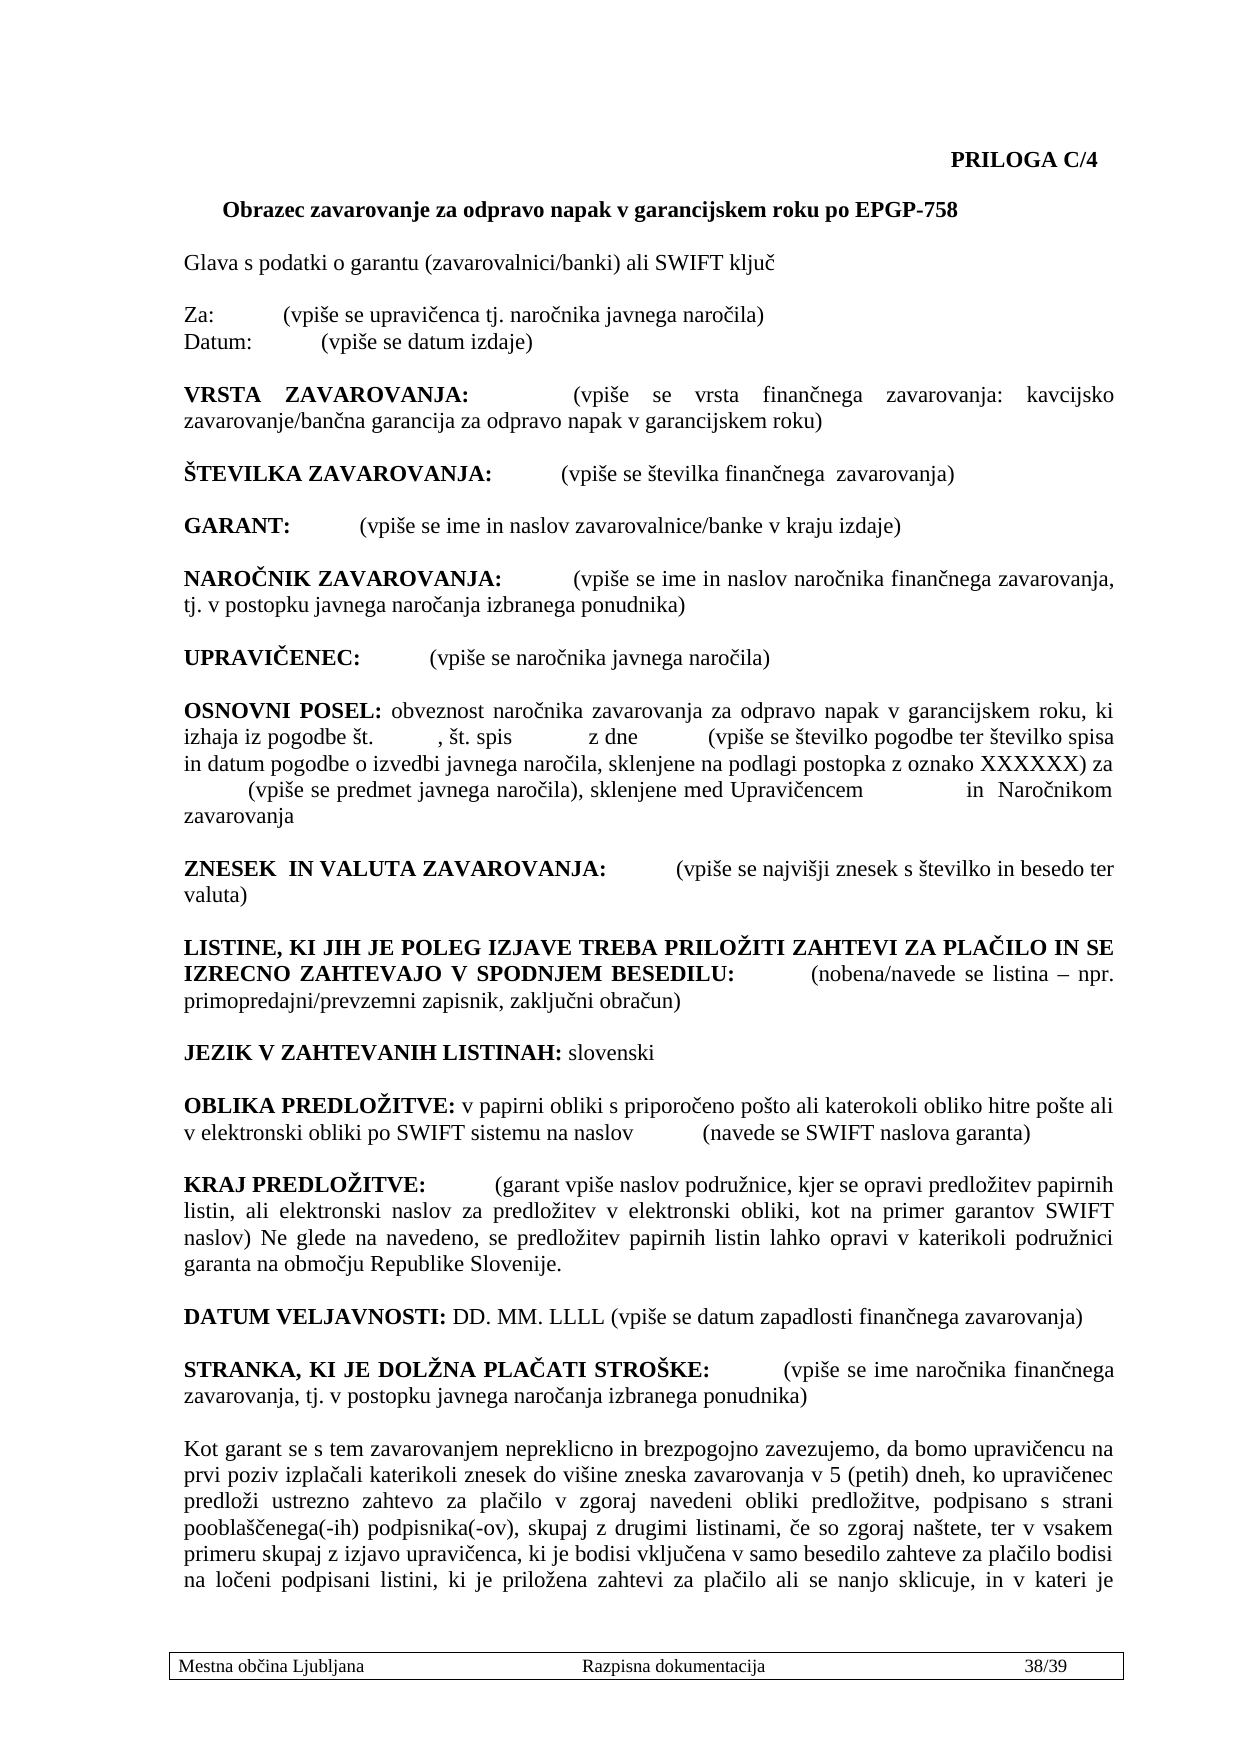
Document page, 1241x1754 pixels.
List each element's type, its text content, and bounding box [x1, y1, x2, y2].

text Datum: (vpiše se datum izdaje) [184, 328, 1115, 354]
text ŠTEVILKA ZAVAROVANJA: (vpiše se številka finančnega zavarovanja) [184, 460, 1115, 486]
text DATUM VELJAVNOSTI: DD. MM. LLLL (vpiše se datum zapadlosti finančnega zavarovanja) [184, 1303, 1115, 1329]
text KRAJ PREDLOŽITVE: (garant vpiše naslov podružnice, kjer se opravi predložitev papirnih listin, ali elektronski naslov za predložitev v elektronski obliki, kot na primer garantov SWIFT naslov) Ne glede na navedeno, se predložitev papirnih listin lahko opravi v katerikoli podružnici garanta na območju Republike Slovenije. [184, 1171, 1115, 1277]
text Glava s podatki o garantu (zavarovalnici/banki) ali SWIFT ključ [184, 249, 1115, 275]
text VRSTA ZAVAROVANJA: (vpiše se vrsta finančnega zavarovanja: kavcijsko zavarovanje/bančna garancija za odpravo napak v garancijskem roku) [184, 381, 1115, 433]
text OBLIKA PREDLOŽITVE: v papirni obliki s priporočeno pošto ali katerokoli obliko hitre pošte ali v elektronski obliki po SWIFT sistemu na naslov (navede se SWIFT naslova garanta) [184, 1092, 1115, 1145]
text OSNOVNI POSEL: obveznost naročnika zavarovanja za odpravo napak v garancijskem roku, ki izhaja iz pogodbe št. , št. spis z dne (vpiše se številko pogodbe ter številko spisa in datum pogodbe o izvedbi javnega naročila, sklenjene na podlagi postopka z oznako XXXXXX) za (vpiše se predmet javnega naročila), sklenjene med Upravičencem in Naročnikom zavarovanja [184, 697, 1115, 829]
text NAROČNIK ZAVAROVANJA: (vpiše se ime in naslov naročnika finančnega zavarovanja, tj. v postopku javnega naročanja izbranega ponudnika) [184, 565, 1115, 618]
text Za: (vpiše se upravičenca tj. naročnika javnega naročila) [184, 302, 1115, 328]
text UPRAVIČENEC: (vpiše se naročnika javnega naročila) [184, 644, 1115, 671]
text JEZIK V ZAHTEVANIH LISTINAH: slovenski [184, 1039, 1115, 1066]
text GARANT: (vpiše se ime in naslov zavarovalnice/banke v kraju izdaje) [184, 512, 1115, 539]
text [184, 1435, 1115, 1593]
text ZNESEK IN VALUTA ZAVAROVANJA: (vpiše se najvišji znesek s številko in besedo ter valuta) [184, 855, 1115, 908]
text STRANKA, KI JE DOLŽNA PLAČATI STROŠKE: (vpiše se ime naročnika finančnega zavarovanja, tj. v postopku javnega naročanja izbranega ponudnika) [184, 1356, 1115, 1408]
text LISTINE, KI JIH JE POLEG IZJAVE TREBA PRILOŽITI ZAHTEVI ZA PLAČILO IN SE IZRECNO ZAHTEVAJO V SPODNJEM BESEDILU: (nobena/navede se listina – npr. primopredajni/prevzemni zapisnik, zaključni obračun) [184, 934, 1115, 1013]
text PRILOGA C/4 [951, 146, 1115, 172]
text Obrazec zavarovanje za odpravo napak v garancijskem roku po EPGP-758 [66, 196, 1115, 222]
